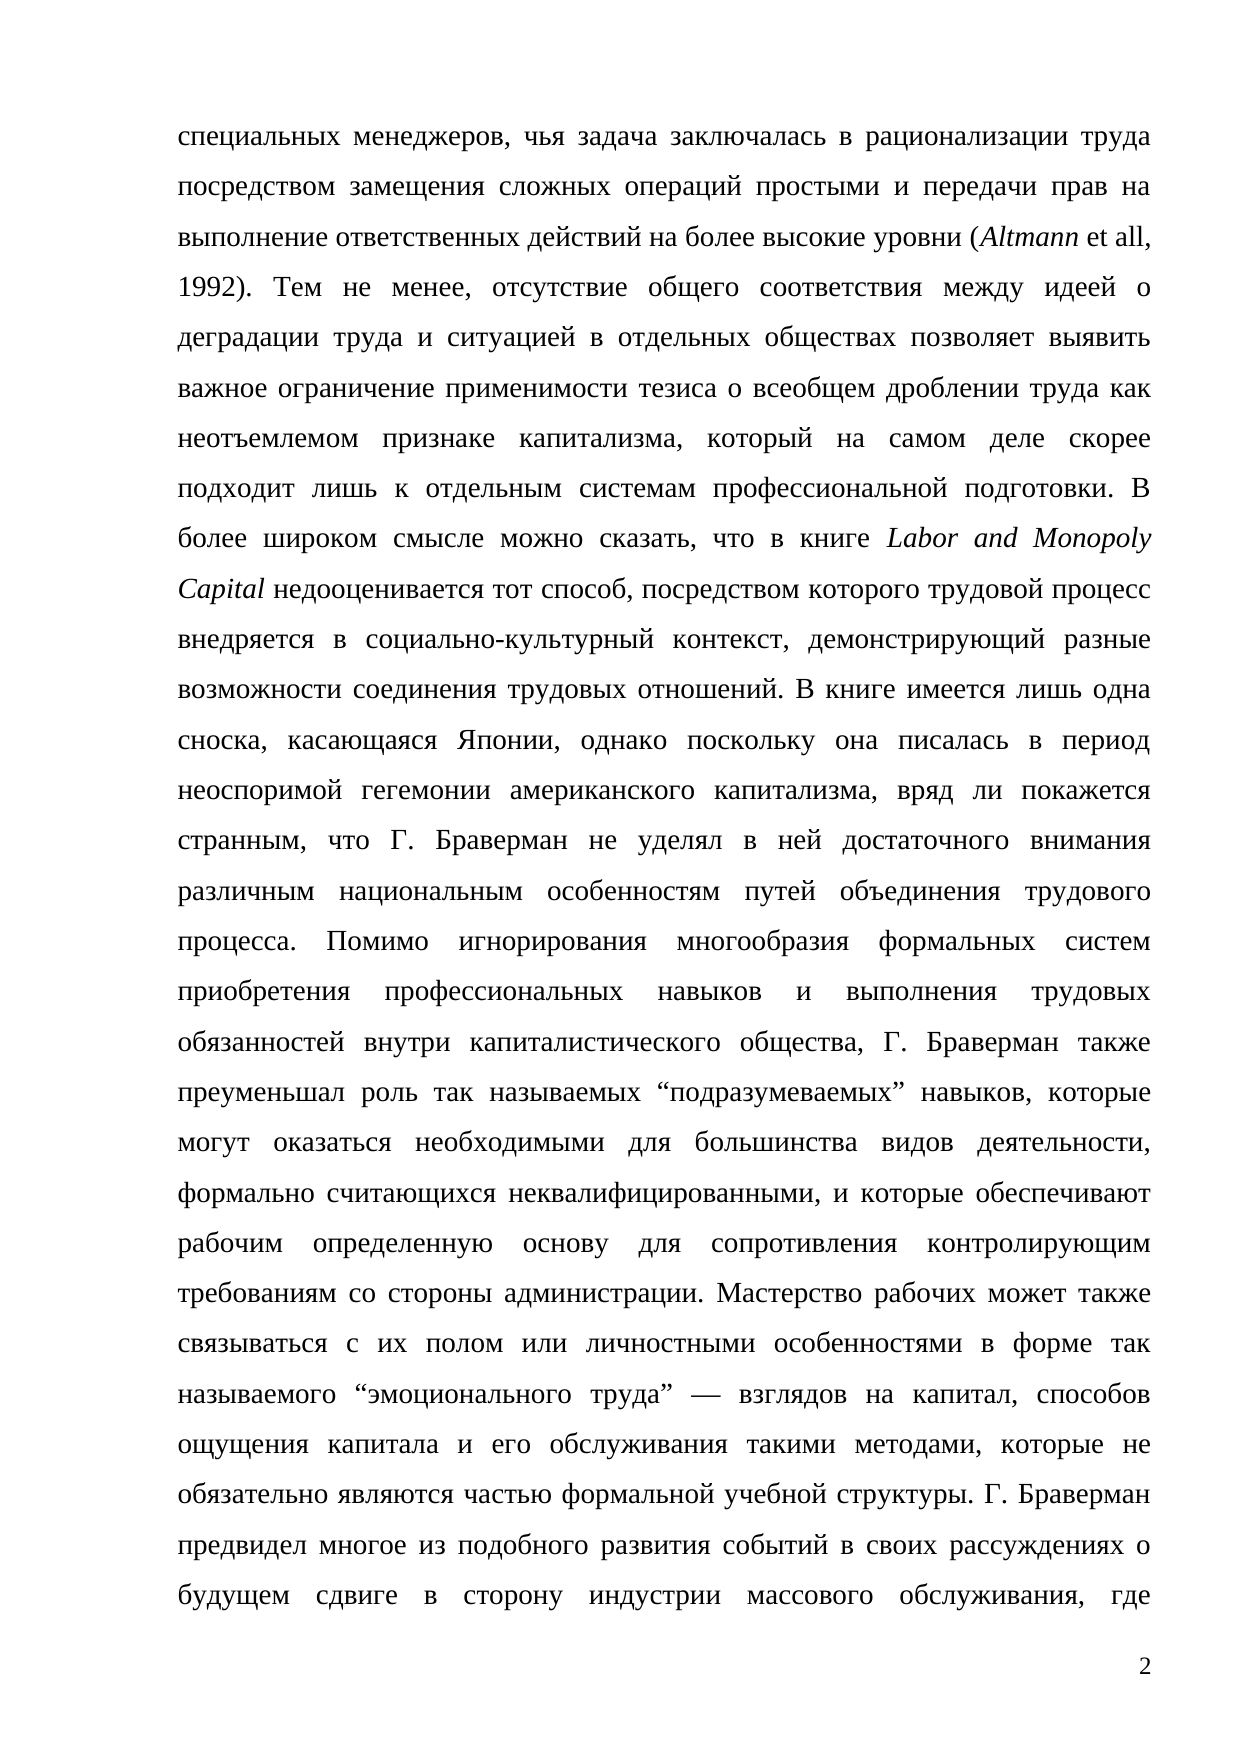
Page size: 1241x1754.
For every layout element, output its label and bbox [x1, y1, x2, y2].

text [177, 118, 1152, 1611]
